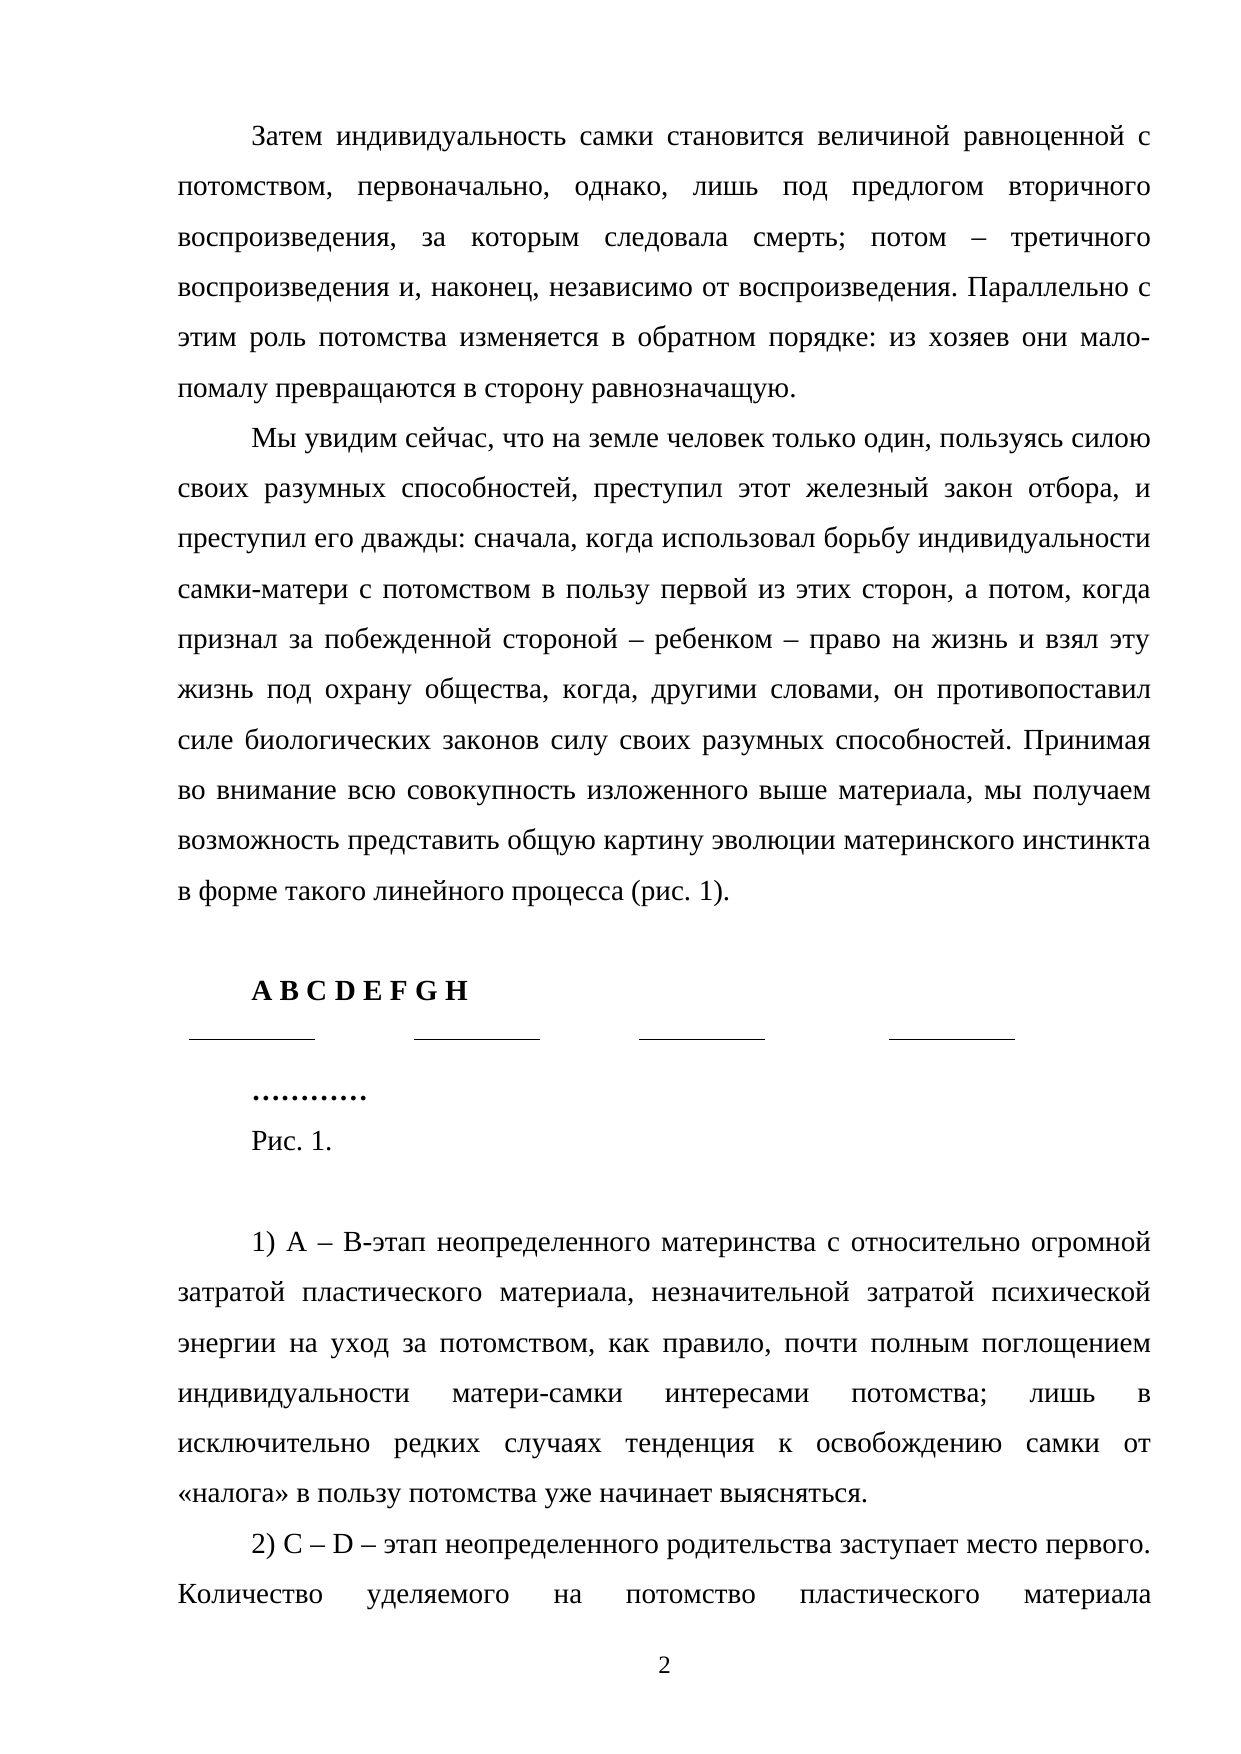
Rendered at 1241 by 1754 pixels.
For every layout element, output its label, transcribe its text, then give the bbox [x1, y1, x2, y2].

text 1) А – В-этап неопределенного материнства с относительно огромной затратой пластического материала, незначительной затратой психической энергии на уход за потомством, как правило, почти полным поглощением индивидуальности матери-самки интересами потомства; лишь в исключительно редких случаях тенденция к освобождению самки от «налога» в пользу потомства уже начинает выясняться. [177, 1224, 1152, 1509]
text Рис. 1. [177, 1123, 1152, 1157]
text Затем индивидуальность самки становится величиной равноценной с потомством, первоначально, однако, лишь под предлогом вторичного воспроизведения, за которым следовала смерть; потом – третичного воспроизведения и, наконец, независимо от воспроизведения. Параллельно с этим роль потомства изменяется в обратном порядке: из хозяев они мало-помалу превращаются в сторону равнозначащую. [177, 118, 1152, 403]
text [177, 1526, 1152, 1610]
text Мы увидим сейчас, что на земле человек только один, пользуясь силою своих разумных способностей, преступил этот железный закон отбора, и преступил его дважды: сначала, когда использовал борьбу индивидуальности самки-матери с потомством в пользу первой из этих сторон, а потом, когда признал за побежденной стороной – ребенком – право на жизнь и взял эту жизнь под охрану общества, когда, другими словами, он противопоставил силе биологических законов силу своих разумных способностей. Принимая во внимание всю совокупность изложенного выше материала, мы получаем возможность представить общую картину эволюции материнского инстинкта в форме такого линейного процесса (рис. 1). [177, 420, 1152, 906]
text ………… [177, 1024, 1152, 1107]
text А В С D E F G H [177, 973, 1152, 1007]
